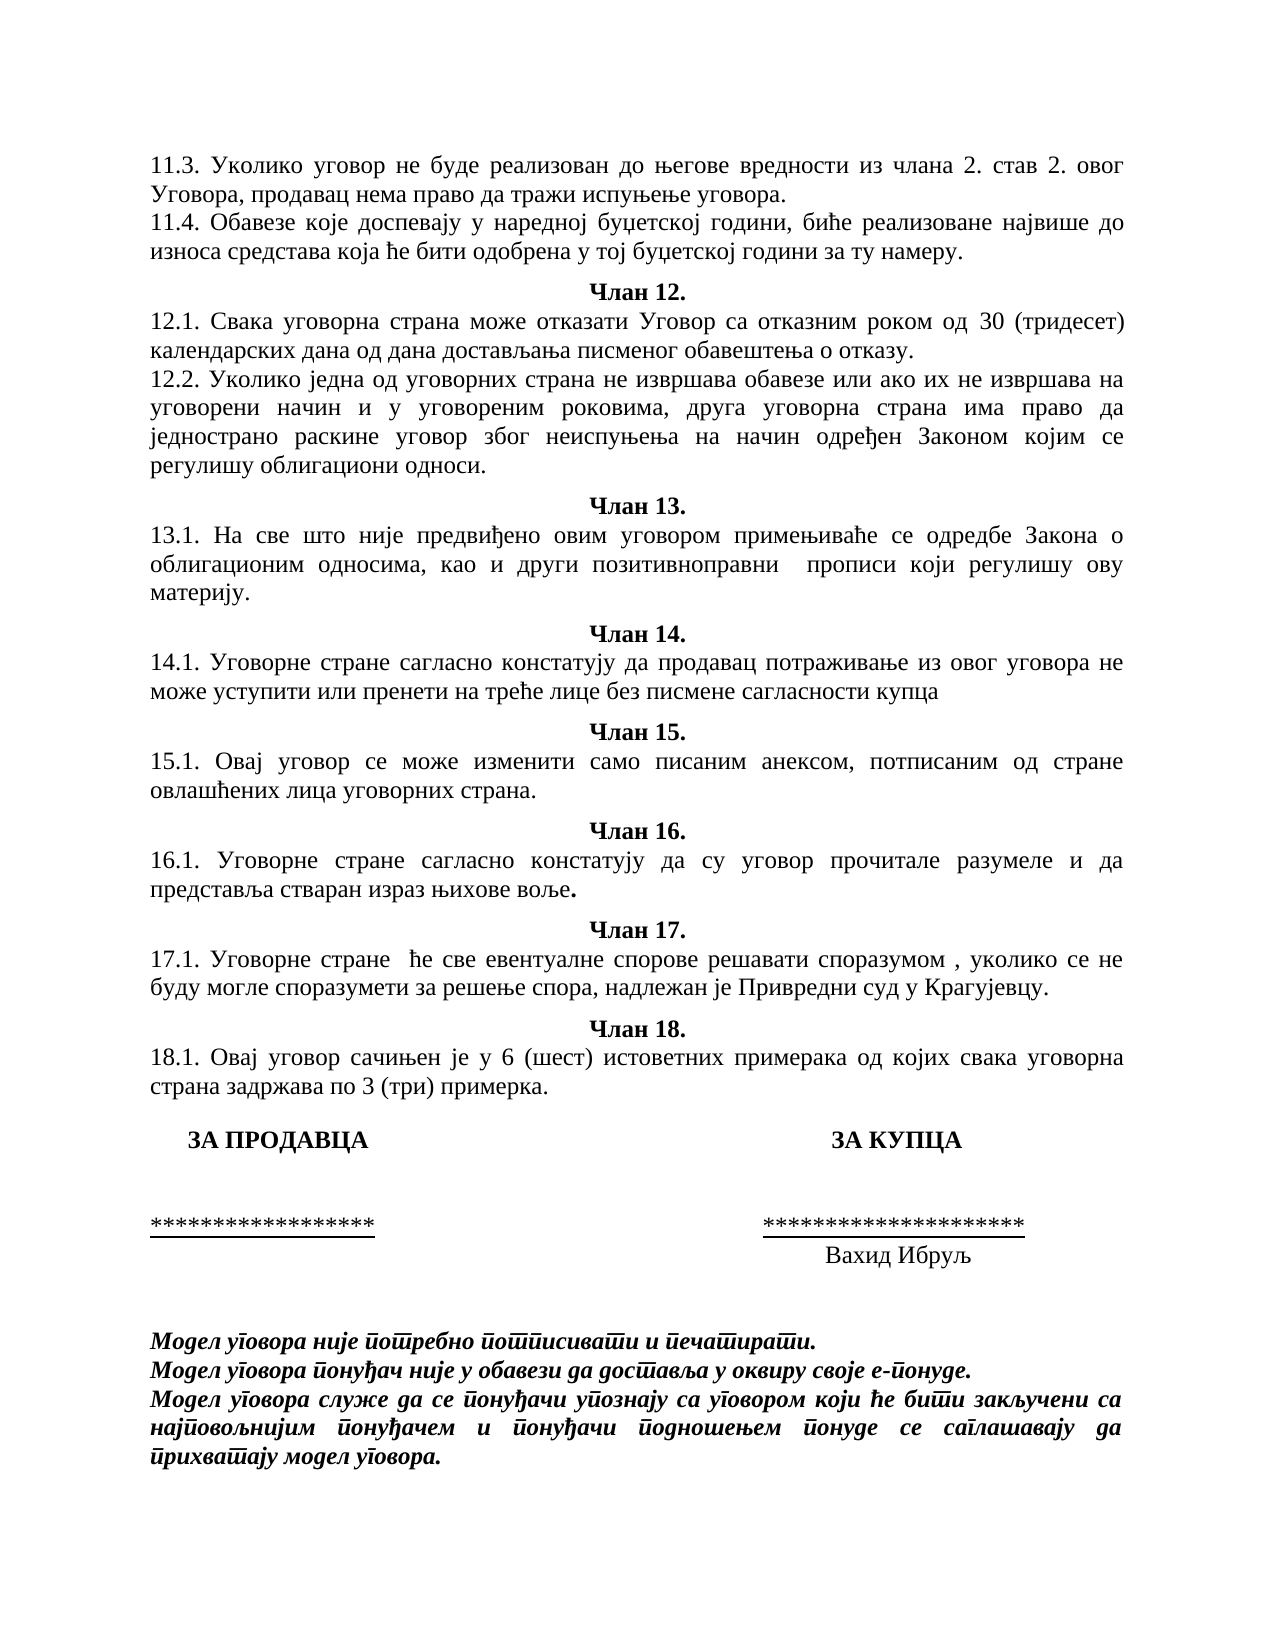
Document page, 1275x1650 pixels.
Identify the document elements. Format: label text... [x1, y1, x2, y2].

text 15.1. Овај уговор се може изменити само писаним анексом, потписаним од стране овлашћених лица уговорних страна. [150, 746, 1125, 804]
text Модел уговора служе да се понуђачи упознају са уговором који ће бити закључени са најповољнијим понуђачем и понуђачи подношењем понуде се саглашавају да прихватају модел уговора. [150, 1384, 1125, 1470]
text Модел уговора није потребно потписивати и печатирати. [150, 1326, 1125, 1355]
text Вахид Ибруљ [150, 1240, 1125, 1269]
text 17.1. Уговорне стране ће све евентуалне спорове решавати споразумом , уколико се не буду могле споразумети за решење спора, надлежан је Привредни суд у Крагујевцу. [150, 944, 1125, 1001]
text Члан 12. [150, 277, 1125, 306]
text 12.2. Уколико једна од уговорних страна не извршава обавезе или ако их не извршава на уговорени начин и у уговореним роковима, друга уговорна страна има право да једнострано раскине уговор због неиспуњења на начин одређен Законом којим се регулишу облигациони односи. [150, 364, 1125, 479]
text ****************** ********************* [150, 1182, 1125, 1240]
text Члан 13. [150, 491, 1125, 520]
text 11.3. Уколико уговор не буде реализован до његове вредности из члана 2. став 2. овог Уговора, продавац нема право да тражи испуњење уговора. [150, 150, 1125, 207]
text Члан 16. [150, 816, 1125, 845]
text Члан 15. [150, 717, 1125, 746]
text 11.4. Обавезе које доспевају у наредној буџетској години, биће реализоване највише до износа средстава која ће бити одобрена у тој буџетској години за ту намеру. [150, 207, 1125, 265]
text 14.1. Уговорне стране сагласно констатују да продавац потраживање из овог уговора не може уступити или пренети на треће лице без писмене сагласности купца [150, 647, 1125, 705]
text 16.1. Уговорне стране сагласно констатују да су уговор прочитале разумеле и да представља стваран израз њихове воље. [150, 845, 1125, 902]
text 13.1. На све што није предвиђено овим уговором примењиваће се одредбе Закона о облигационим односима, као и други позитивноправни прописи који регулишу ову материју. [150, 520, 1125, 606]
text ЗА ПРОДАВЦА ЗА КУПЦА [150, 1125, 1125, 1154]
text Члан 17. [150, 915, 1125, 944]
text Члан 14. [150, 619, 1125, 647]
text 12.1. Свака уговорна страна може отказати Уговор са отказним роком од 30 (тридесет) календарских дана од дана достављања писменог обавештења о отказу. [150, 306, 1125, 364]
text Модел уговора понуђач није у обавези да доставља у оквиру своје е-понуде. [150, 1355, 1125, 1384]
text 18.1. Овај уговор сачињен је у 6 (шест) истоветних примерака од којих свака уговорна страна задржава по 3 (три) примерка. [150, 1042, 1125, 1100]
text Члан 18. [150, 1014, 1125, 1042]
